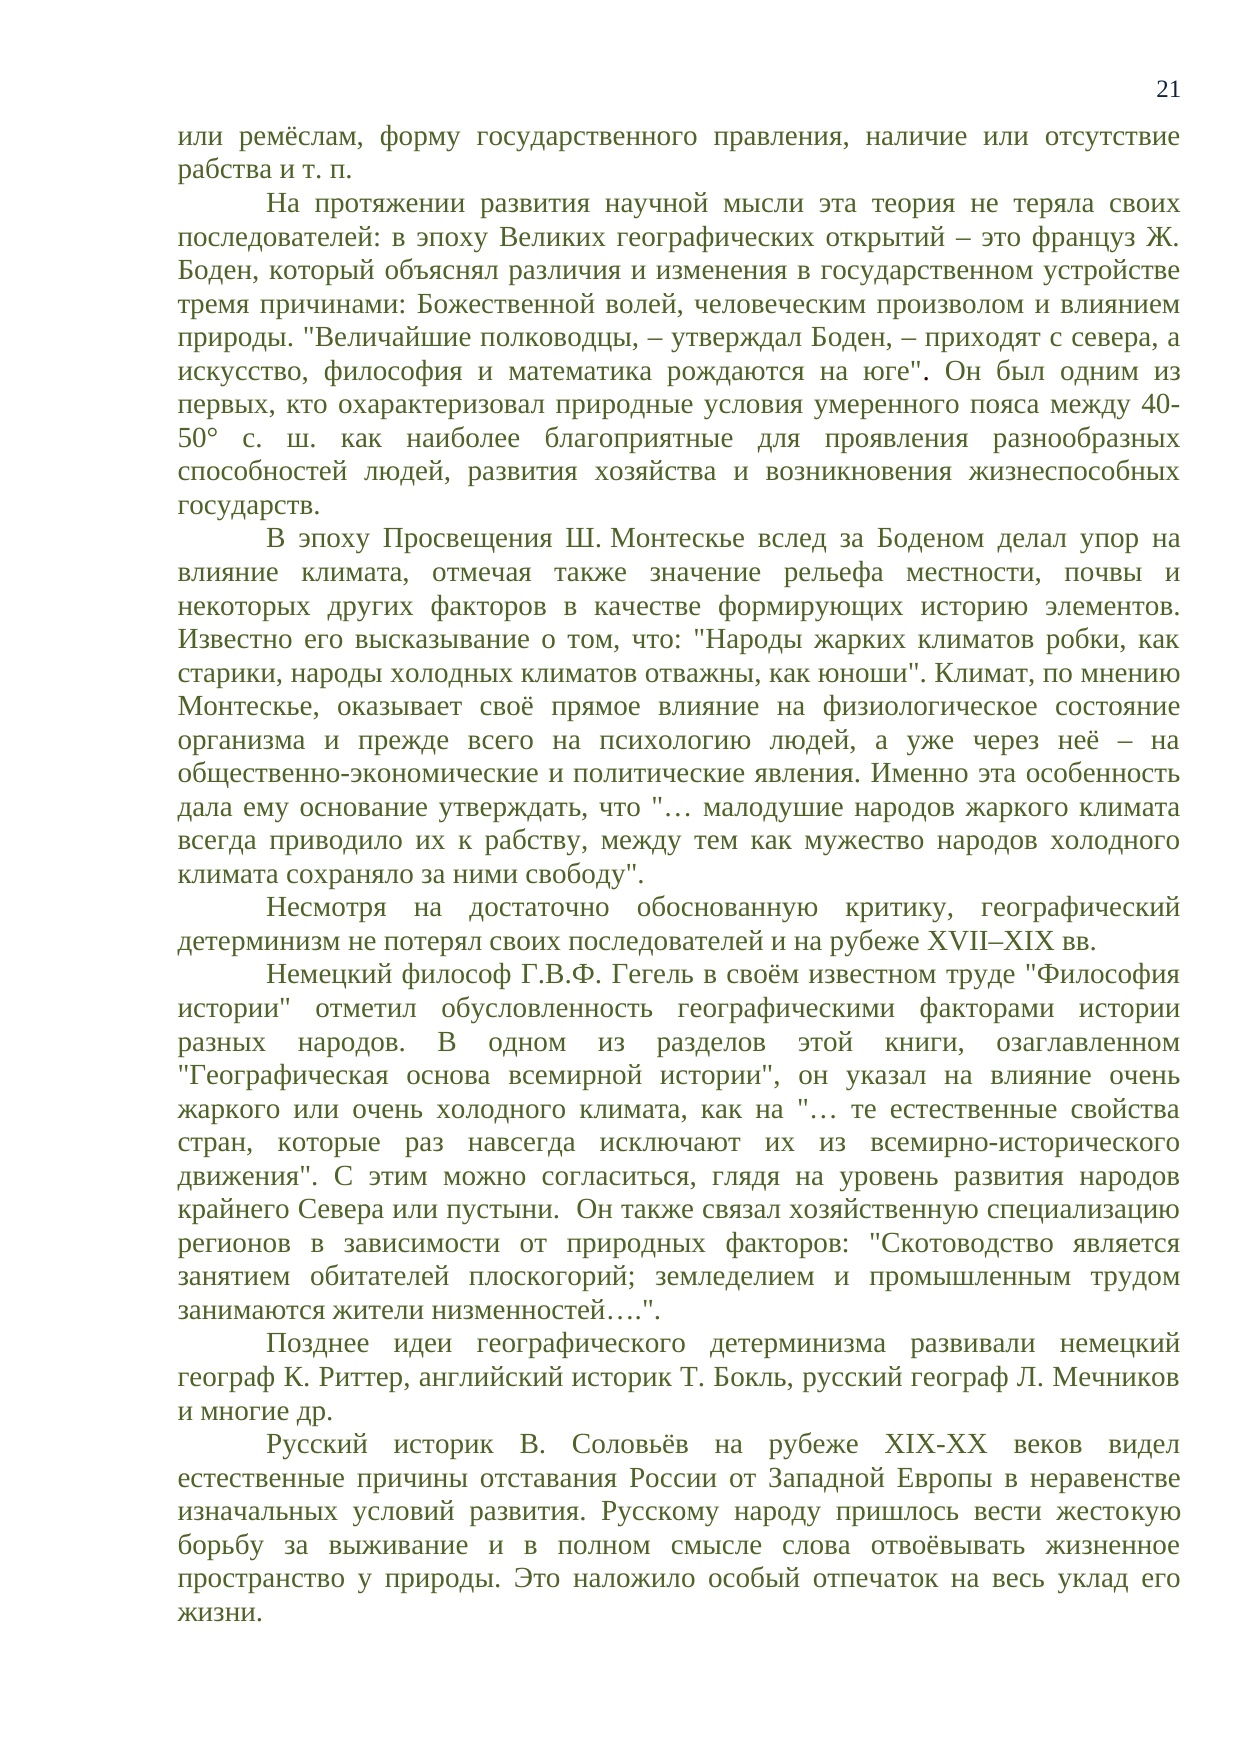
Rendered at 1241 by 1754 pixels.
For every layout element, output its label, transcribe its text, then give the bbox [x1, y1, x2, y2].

text На протяжении развития научной мысли эта теория не теряла своих последователей: в эпоху Великих географических открытий – это француз Ж. Боден, который объяснял различия и изменения в государственном устройстве тремя причинами: Божественной волей, человеческим произволом и влиянием природы. "Величайшие полководцы, – утверждал Боден, – приходят с севера, а искусство, философия и математика рождаются на юге". Он был одним из первых, кто охарактеризовал природные условия умеренного пояса между 40-50° с. ш. как наиболее благоприятные для проявления разнообразных способностей людей, развития хозяйства и возникновения жизнеспособных государств. [177, 185, 1181, 521]
text Позднее идеи географического детерминизма развивали немецкий географ К. Риттер, английский историк Т. Бокль, русский географ Л. Мечников и многие др. [177, 1326, 1181, 1426]
text Несмотря на достаточно обоснованную критику, географический детерминизм не потерял своих последователей и на рубеже XVII–XIX вв. [177, 889, 1181, 957]
text Русский историк В. Соловьёв на рубеже XIX-XX веков видел естественные причины отставания России от Западной Европы в неравенстве изначальных условий развития. Русскому народу пришлось вести жестокую борьбу за выживание и в полном смысле слова отвоёвывать жизненное пространство у природы. Это наложило особый отпечаток на весь уклад его жизни. [177, 1426, 1181, 1627]
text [177, 118, 1181, 185]
text В эпоху Просвещения Ш. Монтескье вслед за Боденом делал упор на влияние климата, отмечая также значение рельефа местности, почвы и некоторых других факторов в качестве формирующих историю элементов. Известно его высказывание о том, что: "Народы жарких климатов робки, как старики, народы холодных климатов отважны, как юноши". Климат, по мнению Монтескье, оказывает своё прямое влияние на физиологическое состояние организма и прежде всего на психологию людей, а уже через неё – на общественно-экономические и политические явления. Именно эта особенность дала ему основание утверждать, что "… малодушие народов жаркого климата всегда приводило их к рабству, между тем как мужество народов холодного климата сохраняло за ними свободу". [177, 521, 1181, 889]
text Немецкий философ Г.В.Ф. Гегель в своём известном труде "Философия истории" отметил обусловленность географическими факторами истории разных народов. В одном из разделов этой книги, озаглавленном "Географическая основа всемирной истории", он указал на влияние очень жаркого или очень холодного климата, как на "… те естественные свойства стран, которые раз навсегда исключают их из всемирно-исторического движения". С этим можно согласиться, глядя на уровень развития народов крайнего Севера или пустыни. Он также связал хозяйственную специализацию регионов в зависимости от природных факторов: "Скотоводство является занятием обитателей плоскогорий; земледелием и промышленным трудом занимаются жители низменностей….". [177, 957, 1181, 1326]
